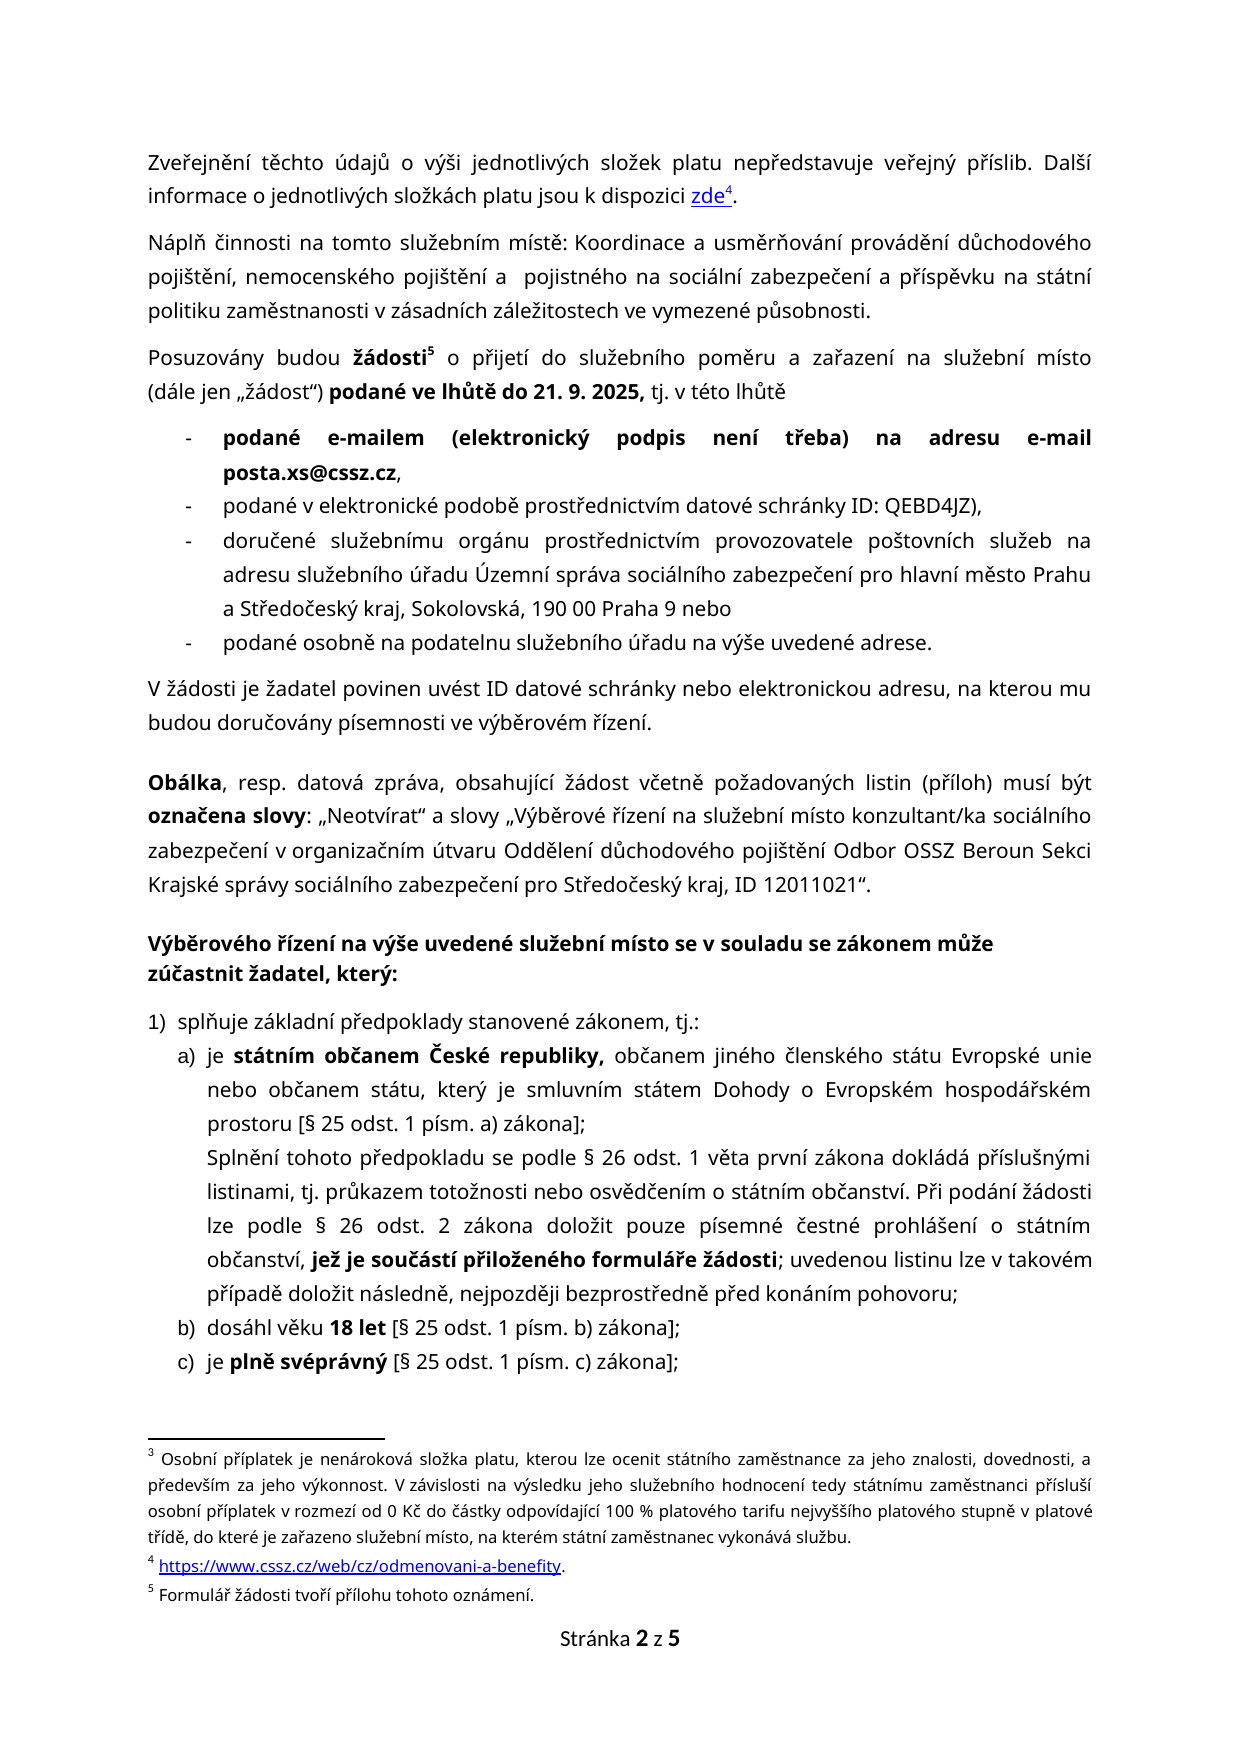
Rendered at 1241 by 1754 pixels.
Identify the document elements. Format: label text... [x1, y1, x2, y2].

list doručené služebnímu orgánu prostřednictvím provozovatele poštovních služeb na adresu služebního úřadu Územní správa sociálního zabezpečení pro hlavní město Prahu a Středočeský kraj, Sokolovská, 190 00 Praha 9 nebo [185, 526, 1093, 622]
text Zveřejnění těchto údajů o výši jednotlivých složek platu nepředstavuje veřejný příslib. Další informace o jednotlivých složkách platu jsou k dispozici zde. [148, 148, 1093, 210]
list podané osobně na podatelnu služebního úřadu na výše uvedené adrese. [185, 628, 1093, 656]
list podané e-mailem (elektronický podpis není třeba) na adresu e-mail posta.xs@cssz.cz, [185, 423, 1093, 486]
text Výběrového řízení na výše uvedené služební místo se v souladu se zákonem může zúčastnit žadatel, který: [148, 929, 1093, 988]
text Splnění tohoto předpokladu se podle § 26 odst. 1 věta první zákona dokládá příslušnými listinami, tj. průkazem totožnosti nebo osvědčením o státním občanství. Při podání žádosti lze podle § 26 odst. 2 zákona doložit pouze písemné čestné prohlášení o státním občanství, jež je součástí přiloženého formuláře žádosti; uvedenou listinu lze v takovém případě doložit následně, nejpozději bezprostředně před konáním pohovoru; [207, 1143, 1093, 1308]
list je plně svéprávný [§ 25 odst. 1 písm. c) zákona]; [177, 1347, 1093, 1376]
text Obálka, resp. datová zpráva, obsahující žádost včetně požadovaných listin (příloh) musí být označena slovy: „Neotvírat“ a slovy „Výběrové řízení na služební místo konzultant/ka sociálního zabezpečení v organizačním útvaru Oddělení důchodového pojištění Odbor OSSZ Beroun Sekci Krajské správy sociálního zabezpečení pro Středočeský kraj, ID 12011021“. [148, 768, 1093, 898]
text V žádosti je žadatel povinen uvést ID datové schránky nebo elektronickou adresu, na kterou mu budou doručovány písemnosti ve výběrovém řízení. [148, 674, 1093, 737]
text Posuzovány budou žádosti o přijetí do služebního poměru a zařazení na služební místo (dále jen „žádost“) podané ve lhůtě do 21. 9. 2025, tj. v této lhůtě [148, 343, 1093, 405]
list je státním občanem České republiky, občanem jiného členského státu Evropské unie nebo občanem státu, který je smluvním státem Dohody o Evropském hospodářském prostoru [§ 25 odst. 1 písm. a) zákona]; [177, 1041, 1093, 1137]
list dosáhl věku 18 let [§ 25 odst. 1 písm. b) zákona]; [177, 1313, 1093, 1342]
list podané v elektronické podobě prostřednictvím datové schránky ID: QEBD4JZ), [185, 492, 1093, 520]
list splňuje základní předpoklady stanovené zákonem, tj.: [148, 1007, 1093, 1035]
text Náplň činnosti na tomto služebním místě: Koordinace a usměrňování provádění důchodového pojištění, nemocenského pojištění a pojistného na sociální zabezpečení a příspěvku na státní politiku zaměstnanosti v zásadních záležitostech ve vymezené působnosti. [148, 228, 1093, 325]
